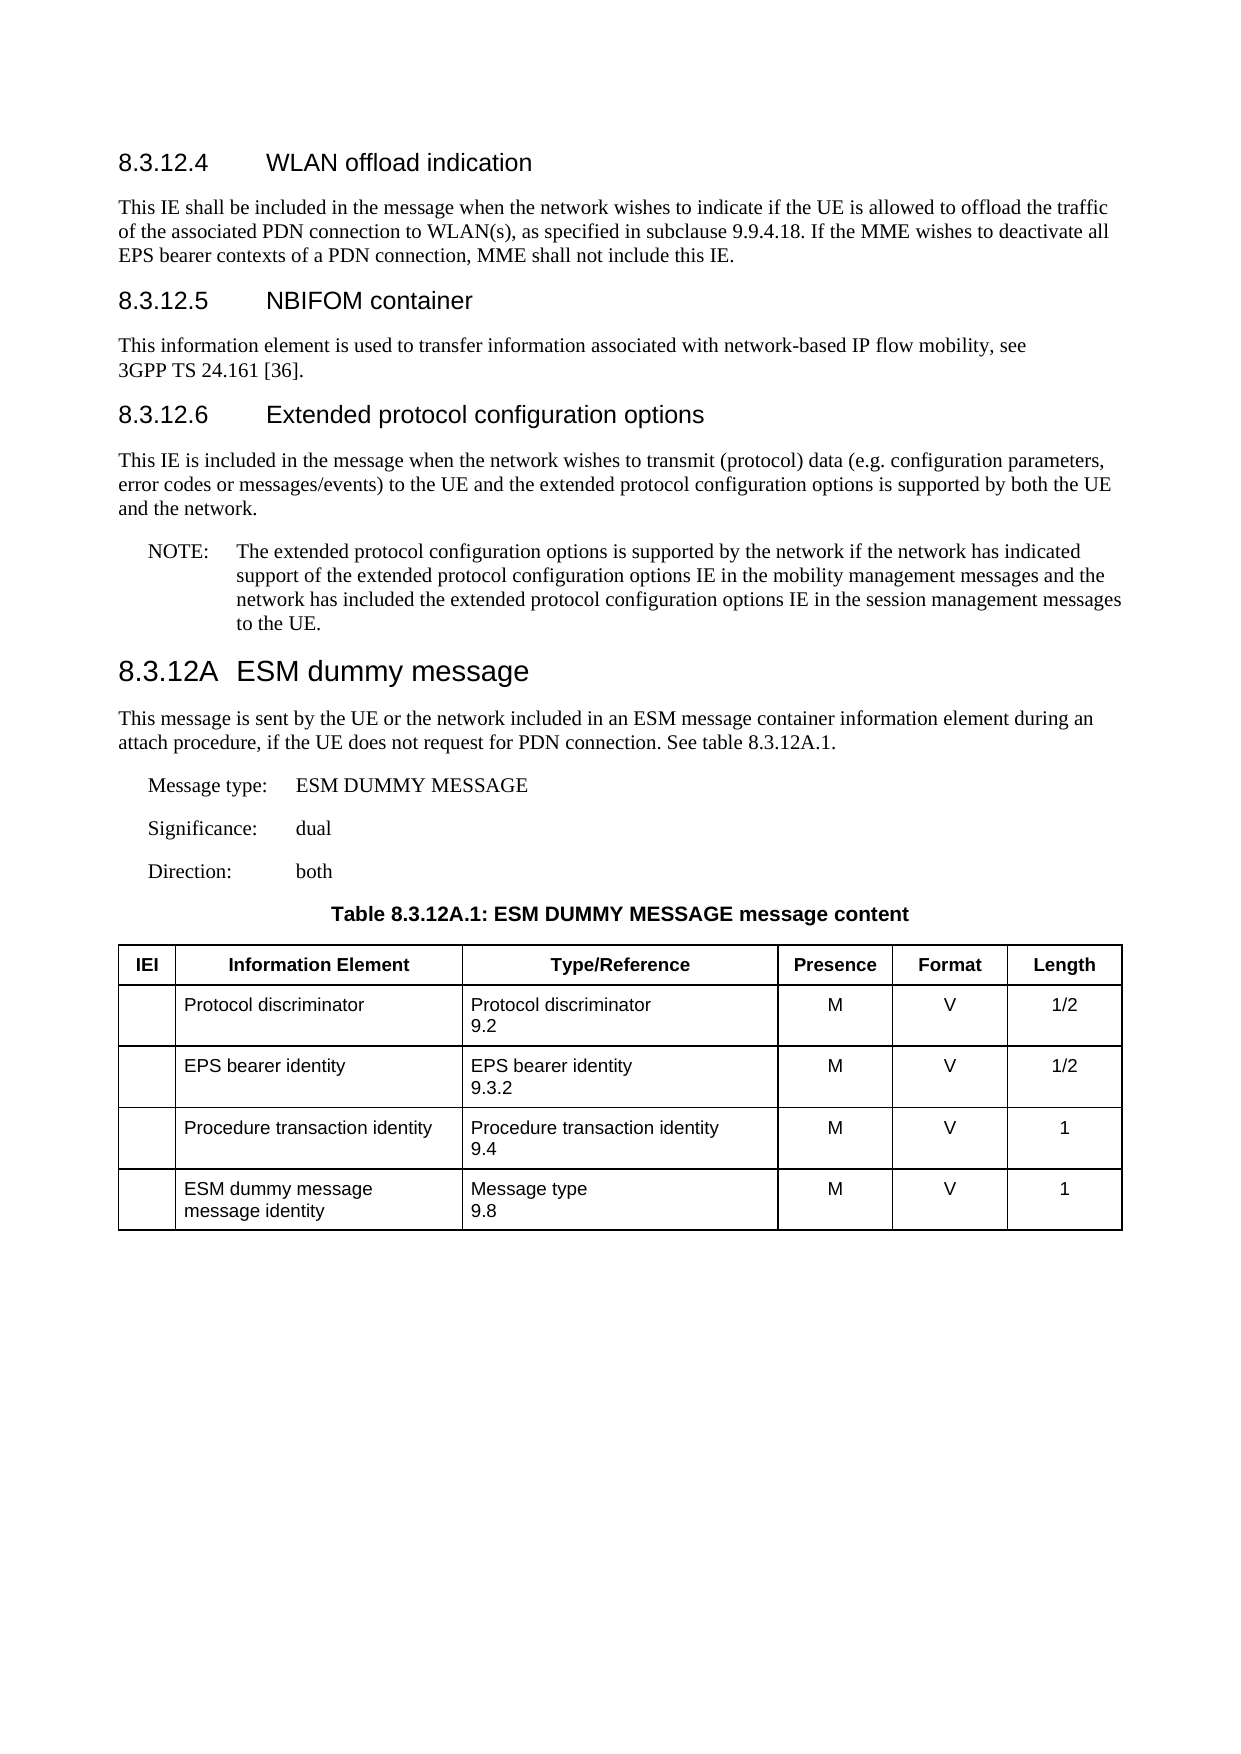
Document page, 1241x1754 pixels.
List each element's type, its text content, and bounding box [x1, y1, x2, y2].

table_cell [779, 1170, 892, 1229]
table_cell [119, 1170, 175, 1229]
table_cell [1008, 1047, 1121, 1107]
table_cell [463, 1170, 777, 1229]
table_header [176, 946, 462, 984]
text Message type: ESM DUMMY MESSAGE [148, 773, 1122, 797]
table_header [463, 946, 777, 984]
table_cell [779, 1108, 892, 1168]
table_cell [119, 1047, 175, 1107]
text Direction: both [148, 858, 1122, 883]
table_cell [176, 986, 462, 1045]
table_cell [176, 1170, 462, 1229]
subtitle 8.3.12.4 WLAN offload indication [118, 147, 1122, 176]
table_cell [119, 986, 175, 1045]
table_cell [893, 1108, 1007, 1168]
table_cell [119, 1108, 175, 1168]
subtitle 8.3.12A ESM dummy message [118, 654, 1122, 687]
text This IE shall be included in the message when the network wishes to indicate if the UE is allowed to offload the traffic of the associated PDN connection to WLAN(s), as specified in subclause 9.9.4.18. If the MME wishes to deactivate all EPS bearer contexts of a PDN connection, MME shall not include this IE. [118, 195, 1122, 267]
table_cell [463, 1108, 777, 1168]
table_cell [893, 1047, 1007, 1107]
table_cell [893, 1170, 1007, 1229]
text This IE is included in the message when the network wishes to transmit (protocol) data (e.g. configuration parameters, error codes or messages/events) to the UE and the extended protocol configuration options is supported by both the UE and the network. [118, 448, 1122, 520]
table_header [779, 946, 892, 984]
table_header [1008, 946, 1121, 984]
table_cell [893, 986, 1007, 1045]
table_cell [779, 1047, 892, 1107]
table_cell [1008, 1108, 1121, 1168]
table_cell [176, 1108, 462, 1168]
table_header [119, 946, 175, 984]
subtitle 8.3.12.6 Extended protocol configuration options [118, 400, 1122, 429]
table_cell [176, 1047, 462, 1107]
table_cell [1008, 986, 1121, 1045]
text This information element is used to transfer information associated with network-based IP flow mobility, see 3GPP TS 24.161 [36]. [118, 333, 1122, 382]
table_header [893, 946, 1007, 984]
subtitle 8.3.12.5 NBIFOM container [118, 286, 1122, 315]
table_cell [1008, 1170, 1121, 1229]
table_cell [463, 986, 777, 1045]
text Table 8.3.12A.1: ESM DUMMY MESSAGE message content [118, 901, 1122, 925]
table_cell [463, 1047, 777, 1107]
text NOTE: The extended protocol configuration options is supported by the network if the network has indicated support of the extended protocol configuration options IE in the mobility management messages and the network has included the extended protocol configuration options IE in the session management messages to the UE. [148, 539, 1122, 635]
text This message is sent by the UE or the network included in an ESM message container information element during an attach procedure, if the UE does not request for PDN connection. See table 8.3.12A.1. [118, 706, 1122, 754]
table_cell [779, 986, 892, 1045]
text Significance: dual [148, 816, 1122, 840]
